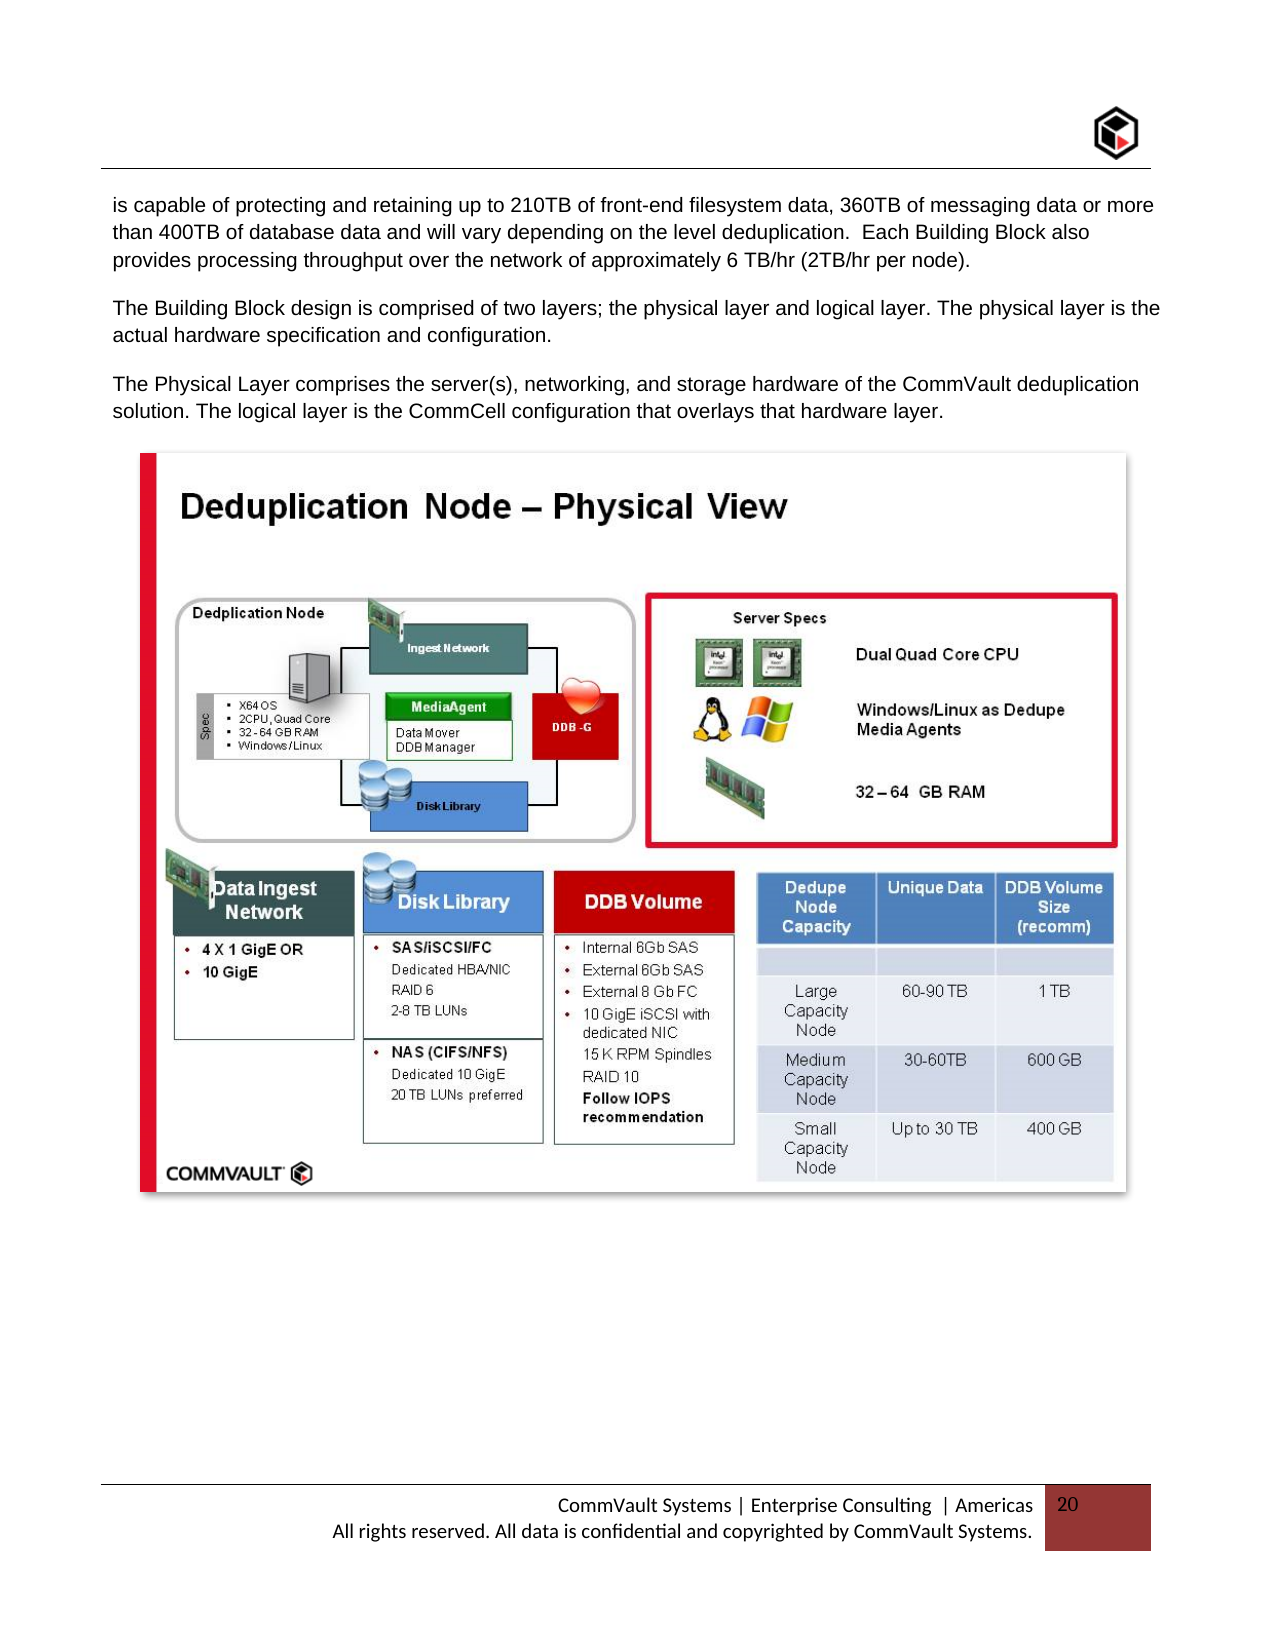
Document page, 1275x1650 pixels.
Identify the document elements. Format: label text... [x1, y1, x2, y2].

text The Physical Layer comprises the server(s), networking, and storage hardware of the CommVault deduplication solution. The logical layer is the CommCell configuration that overlays that hardware layer. [112, 372, 1162, 423]
text The Building Block design is comprised of two layers; the physical layer and logical layer. The physical layer is the actual hardware specification and configuration. [112, 296, 1162, 347]
picture [140, 453, 1126, 1192]
picture [1090, 106, 1139, 160]
